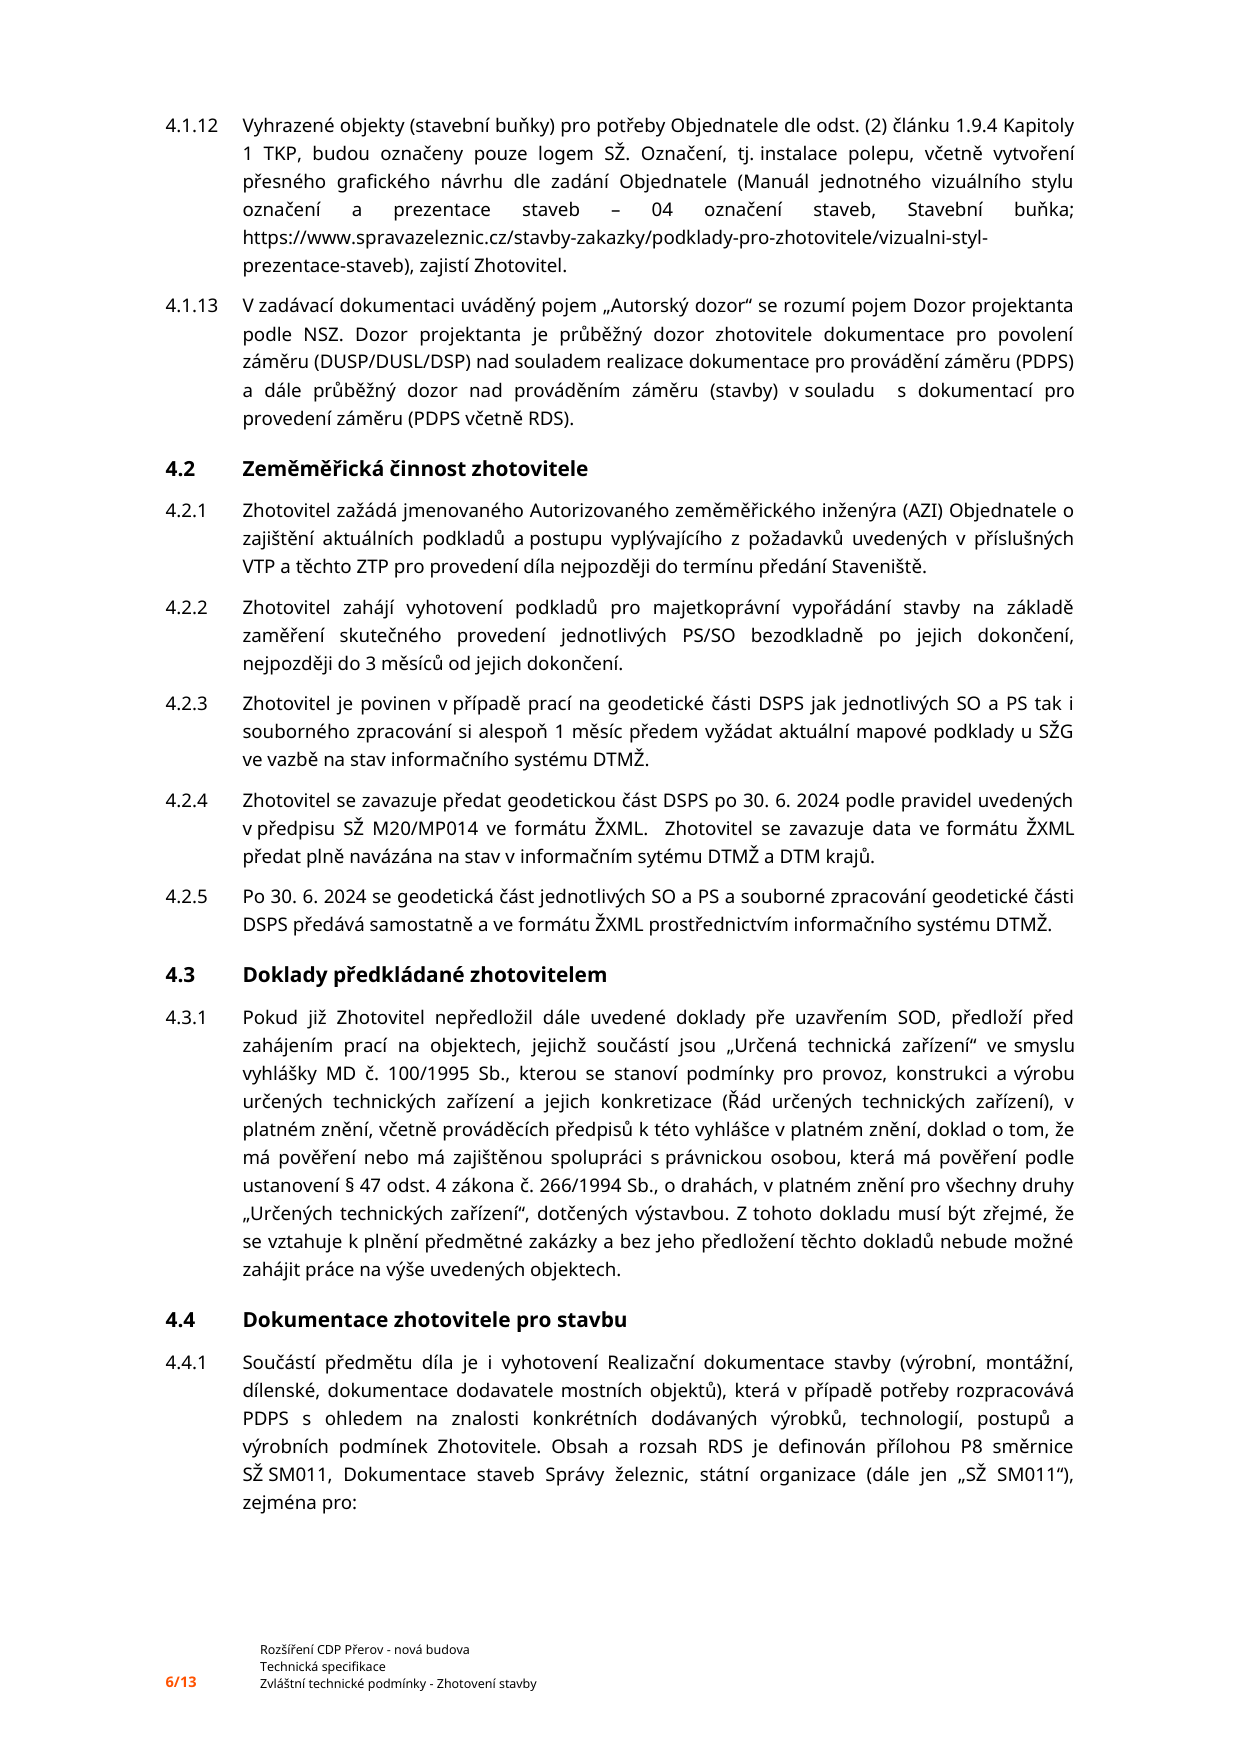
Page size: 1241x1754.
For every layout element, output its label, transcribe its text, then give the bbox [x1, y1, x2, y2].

text Dokumentace zhotovitele pro stavbu [165, 1305, 1075, 1334]
text Po 30. 6. 2024 se geodetická část jednotlivých SO a PS a souborné zpracování geodetické části DSPS předává samostatně a ve formátu ŽXML prostřednictvím informačního systému DTMŽ. [165, 884, 1075, 937]
text Vyhrazené objekty (stavební buňky) pro potřeby Objednatele dle odst. (2) článku 1.9.4 Kapitoly 1 TKP, budou označeny pouze logem SŽ. Označení, tj. instalace polepu, včetně vytvoření přesného grafického návrhu dle zadání Objednatele (Manuál jednotného vizuálního stylu označení a prezentace staveb – 04 označení staveb, Stavební buňka; https://www.spravazeleznic.cz/stavby-zakazky/podklady-pro-zhotovitele/vizualni-styl-prezentace-staveb), zajistí Zhotovitel. [165, 112, 1075, 278]
text Zhotovitel je povinen v případě prací na geodetické části DSPS jak jednotlivých SO a PS tak i souborného zpracování si alespoň 1 měsíc předem vyžádat aktuální mapové podklady u SŽG ve vazbě na stav informačního systému DTMŽ. [165, 691, 1075, 772]
text Zhotovitel se zavazuje předat geodetickou část DSPS po 30. 6. 2024 podle pravidel uvedených v předpisu SŽ M20/MP014 ve formátu ŽXML. Zhotovitel se zavazuje data ve formátu ŽXML předat plně navázána na stav v informačním sytému DTMŽ a DTM krajů. [165, 787, 1075, 869]
text Součástí předmětu díla je i vyhotovení Realizační dokumentace stavby (výrobní, montážní, dílenské, dokumentace dodavatele mostních objektů), která v případě potřeby rozpracovává PDPS s ohledem na znalosti konkrétních dodávaných výrobků, technologií, postupů a výrobních podmínek Zhotovitele. Obsah a rozsah RDS je definován přílohou P8 směrnice SŽ SM011, Dokumentace staveb Správy železnic, státní organizace (dále jen „SŽ SM011“), zejména pro: [165, 1349, 1075, 1515]
text Pokud již Zhotovitel nepředložil dále uvedené doklady pře uzavřením SOD, předloží před zahájením prací na objektech, jejichž součástí jsou „Určená technická zařízení“ ve smyslu vyhlášky MD č. 100/1995 Sb., kterou se stanoví podmínky pro provoz, konstrukci a výrobu určených technických zařízení a jejich konkretizace (Řád určených technických zařízení), v platném znění, včetně prováděcích předpisů k této vyhlášce v platném znění, doklad o tom, že má pověření nebo má zajištěnou spolupráci s právnickou osobou, která má pověření podle ustanovení § 47 odst. 4 zákona č. 266/1994 Sb., o drahách, v platném znění pro všechny druhy „Určených technických zařízení“, dotčených výstavbou. Z tohoto dokladu musí být zřejmé, že se vztahuje k plnění předmětné zakázky a bez jeho předložení těchto dokladů nebude možné zahájit práce na výše uvedených objektech. [165, 1004, 1075, 1282]
text Zhotovitel zažádá jmenovaného Autorizovaného zeměměřického inženýra (AZI) Objednatele o zajištění aktuálních podkladů a postupu vyplývajícího z požadavků uvedených v příslušných VTP a těchto ZTP pro provedení díla nejpozději do termínu předání Staveniště. [165, 497, 1075, 579]
text V zadávací dokumentaci uváděný pojem „Autorský dozor“ se rozumí pojem Dozor projektanta podle NSZ. Dozor projektanta je průběžný dozor zhotovitele dokumentace pro povolení záměru (DUSP/DUSL/DSP) nad souladem realizace dokumentace pro provádění záměru (PDPS) a dále průběžný dozor nad prováděním záměru (stavby) v souladu s dokumentací pro provedení záměru (PDPS včetně RDS). [165, 293, 1075, 430]
text Zeměměřická činnost zhotovitele [165, 454, 1075, 482]
text Doklady předkládané zhotovitelem [165, 961, 1075, 989]
text Zhotovitel zahájí vyhotovení podkladů pro majetkoprávní vypořádání stavby na základě zaměření skutečného provedení jednotlivých PS/SO bezodkladně po jejich dokončení, nejpozději do 3 měsíců od jejich dokončení. [165, 594, 1075, 676]
